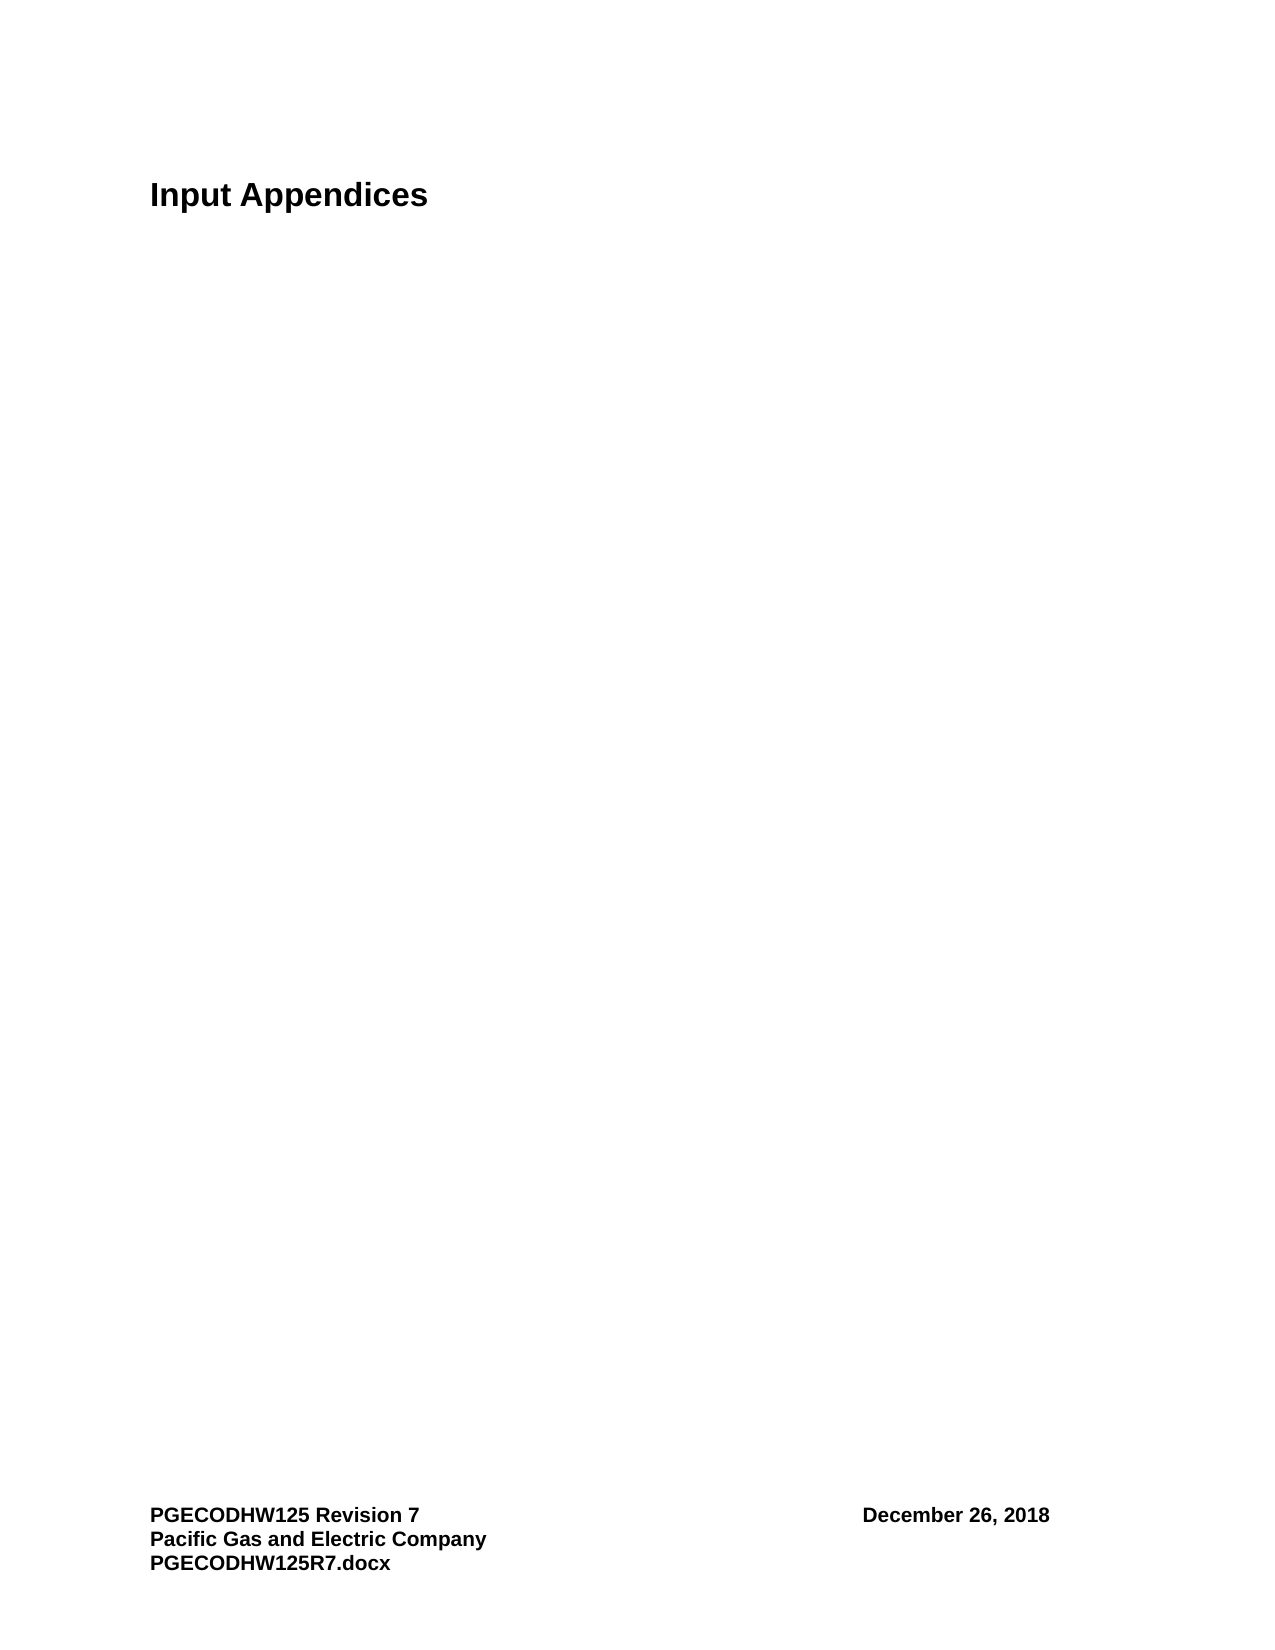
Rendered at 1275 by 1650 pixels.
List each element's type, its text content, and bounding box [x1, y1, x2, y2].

subtitle Input Appendices [150, 175, 1125, 213]
